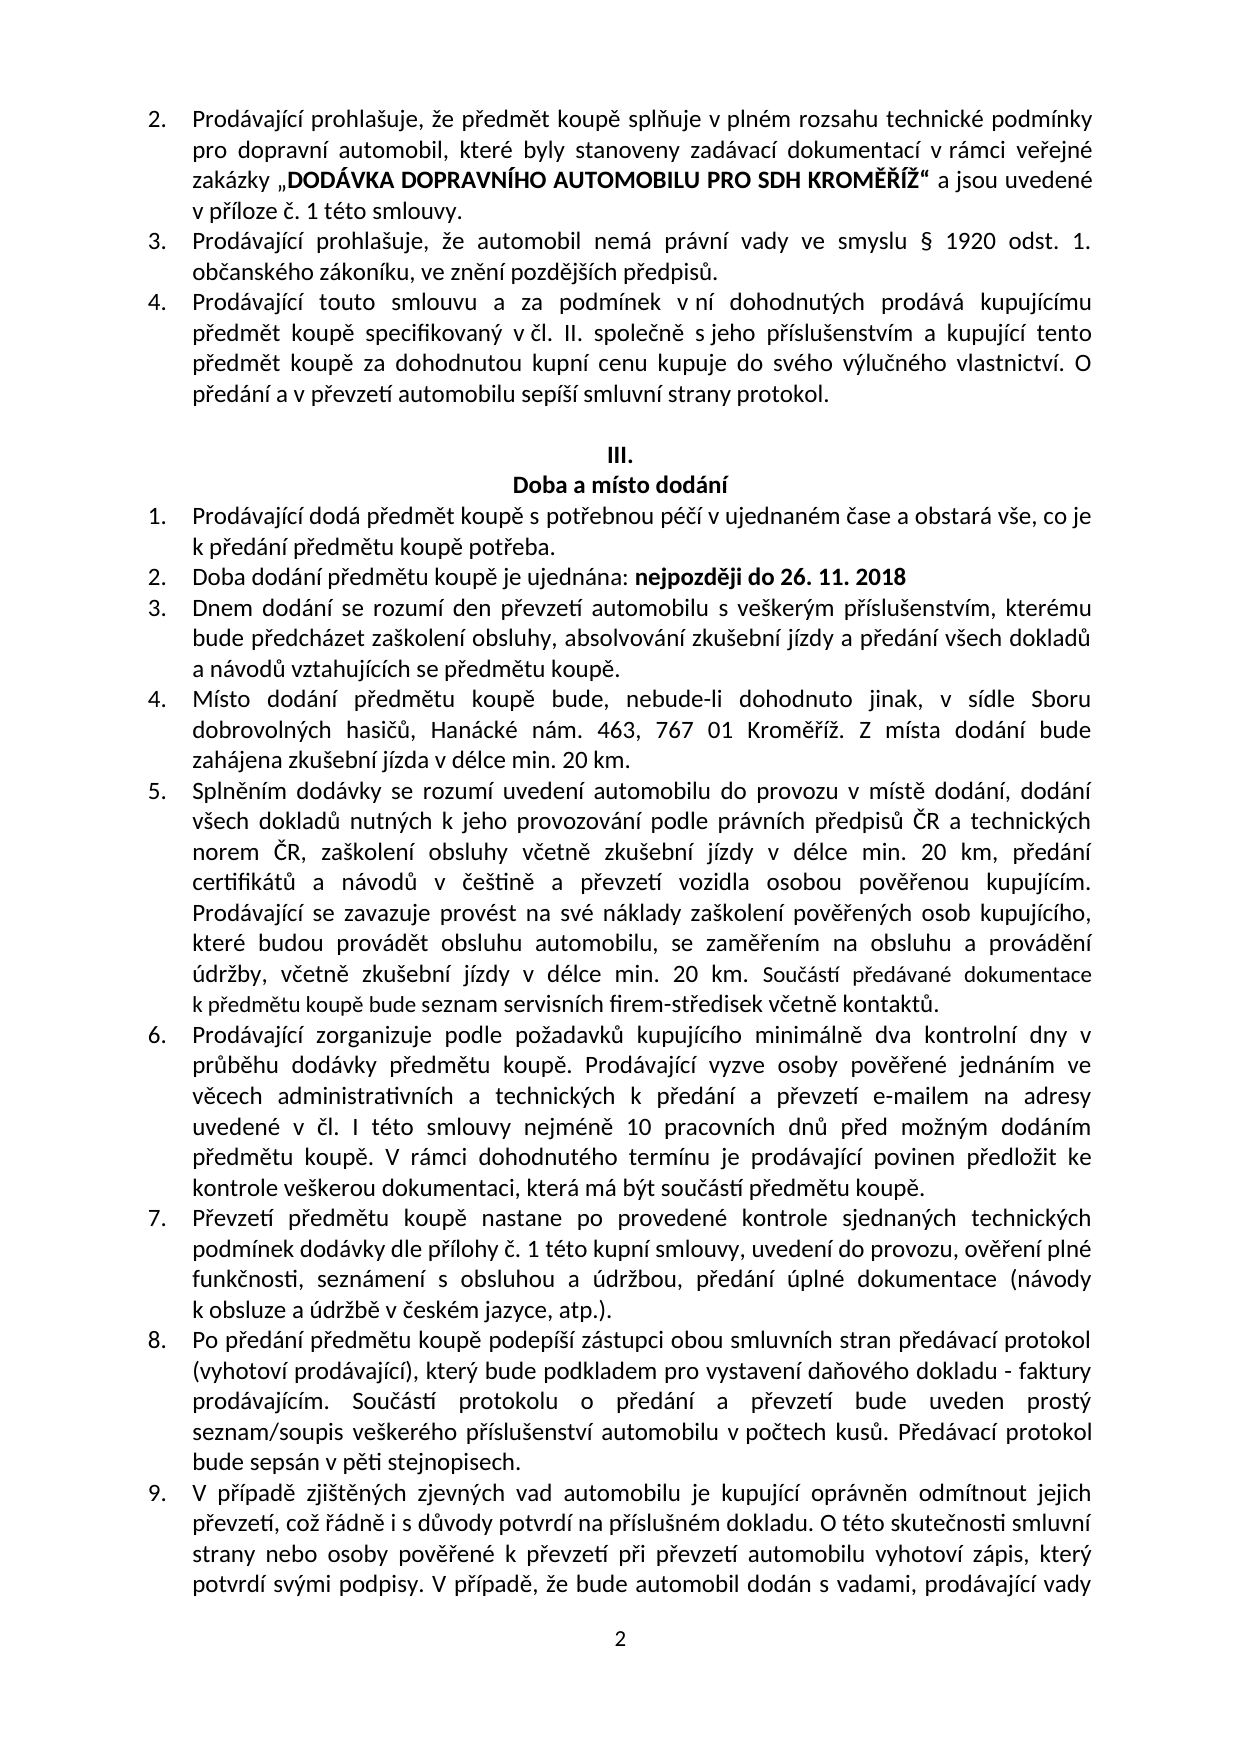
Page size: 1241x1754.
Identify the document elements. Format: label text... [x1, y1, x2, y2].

list Prodávající dodá předmět koupě s potřebnou péčí v ujednaném čase a obstará vše, co je k předání předmětu koupě potřeba. [148, 500, 1093, 561]
text III. [148, 439, 1093, 470]
list Splněním dodávky se rozumí uvedení automobilu do provozu v místě dodání, dodání všech dokladů nutných k jeho provozování podle právních předpisů ČR a technických norem ČR, zaškolení obsluhy včetně zkušební jízdy v délce min. 20 km, předání certifikátů a návodů v češtině a převzetí vozidla osobou pověřenou kupujícím. Prodávající se zavazuje provést na své náklady zaškolení pověřených osob kupujícího, které budou provádět obsluhu automobilu, se zaměřením na obsluhu a provádění údržby, včetně zkušební jízdy v délce min. 20 km. Součástí předávané dokumentace k předmětu koupě bude seznam servisních firem-středisek včetně kontaktů. [148, 775, 1093, 1019]
list Po předání předmětu koupě podepíší zástupci obou smluvních stran předávací protokol (vyhotoví prodávající), který bude podkladem pro vystavení daňového dokladu - faktury prodávajícím. Součástí protokolu o předání a převzetí bude uveden prostý seznam/soupis veškerého příslušenství automobilu v počtech kusů. Předávací protokol bude sepsán v pěti stejnopisech. [148, 1324, 1093, 1477]
list Prodávající zorganizuje podle požadavků kupujícího minimálně dva kontrolní dny v průběhu dodávky předmětu koupě. Prodávající vyzve osoby pověřené jednáním ve věcech administrativních a technických k předání a převzetí e-mailem na adresy uvedené v čl. I této smlouvy nejméně 10 pracovních dnů před možným dodáním předmětu koupě. V rámci dohodnutého termínu je prodávající povinen předložit ke kontrole veškerou dokumentaci, která má být součástí předmětu koupě. [148, 1019, 1093, 1202]
list Prodávající prohlašuje, že předmět koupě splňuje v plném rozsahu technické podmínky pro dopravní automobil, které byly stanoveny zadávací dokumentací v rámci veřejné zakázky „DODÁVKA DOPRAVNÍHO AUTOMOBILU PRO SDH KROMĚŘÍŽ“ a jsou uvedené v příloze č. 1 této smlouvy. [148, 103, 1093, 226]
list Dnem dodání se rozumí den převzetí automobilu s veškerým příslušenstvím, kterému bude předcházet zaškolení obsluhy, absolvování zkušební jízdy a předání všech dokladů a návodů vztahujících se předmětu koupě. [148, 592, 1093, 683]
list Převzetí předmětu koupě nastane po provedené kontrole sjednaných technických podmínek dodávky dle přílohy č. 1 této kupní smlouvy, uvedení do provozu, ověření plné funkčnosti, seznámení s obsluhou a údržbou, předání úplné dokumentace (návody k obsluze a údržbě v českém jazyce, atp.). [148, 1202, 1093, 1324]
list Prodávající prohlašuje, že automobil nemá právní vady ve smyslu § 1920 odst. 1. občanského zákoníku, ve znění pozdějších předpisů. [148, 226, 1093, 287]
list Prodávající touto smlouvu a za podmínek v ní dohodnutých prodává kupujícímu předmět koupě specifikovaný v čl. II. společně s jeho příslušenstvím a kupující tento předmět koupě za dohodnutou kupní cenu kupuje do svého výlučného vlastnictví. O předání a v převzetí automobilu sepíší smluvní strany protokol. [148, 287, 1093, 409]
text Doba a místo dodání [148, 470, 1093, 500]
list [148, 1477, 1093, 1599]
list Místo dodání předmětu koupě bude, nebude-li dohodnuto jinak, v sídle Sboru dobrovolných hasičů, Hanácké nám. 463, 767 01 Kroměříž. Z místa dodání bude zahájena zkušební jízda v délce min. 20 km. [148, 683, 1093, 775]
list Doba dodání předmětu koupě je ujednána: nejpozději do 26. 11. 2018 [148, 561, 1093, 592]
